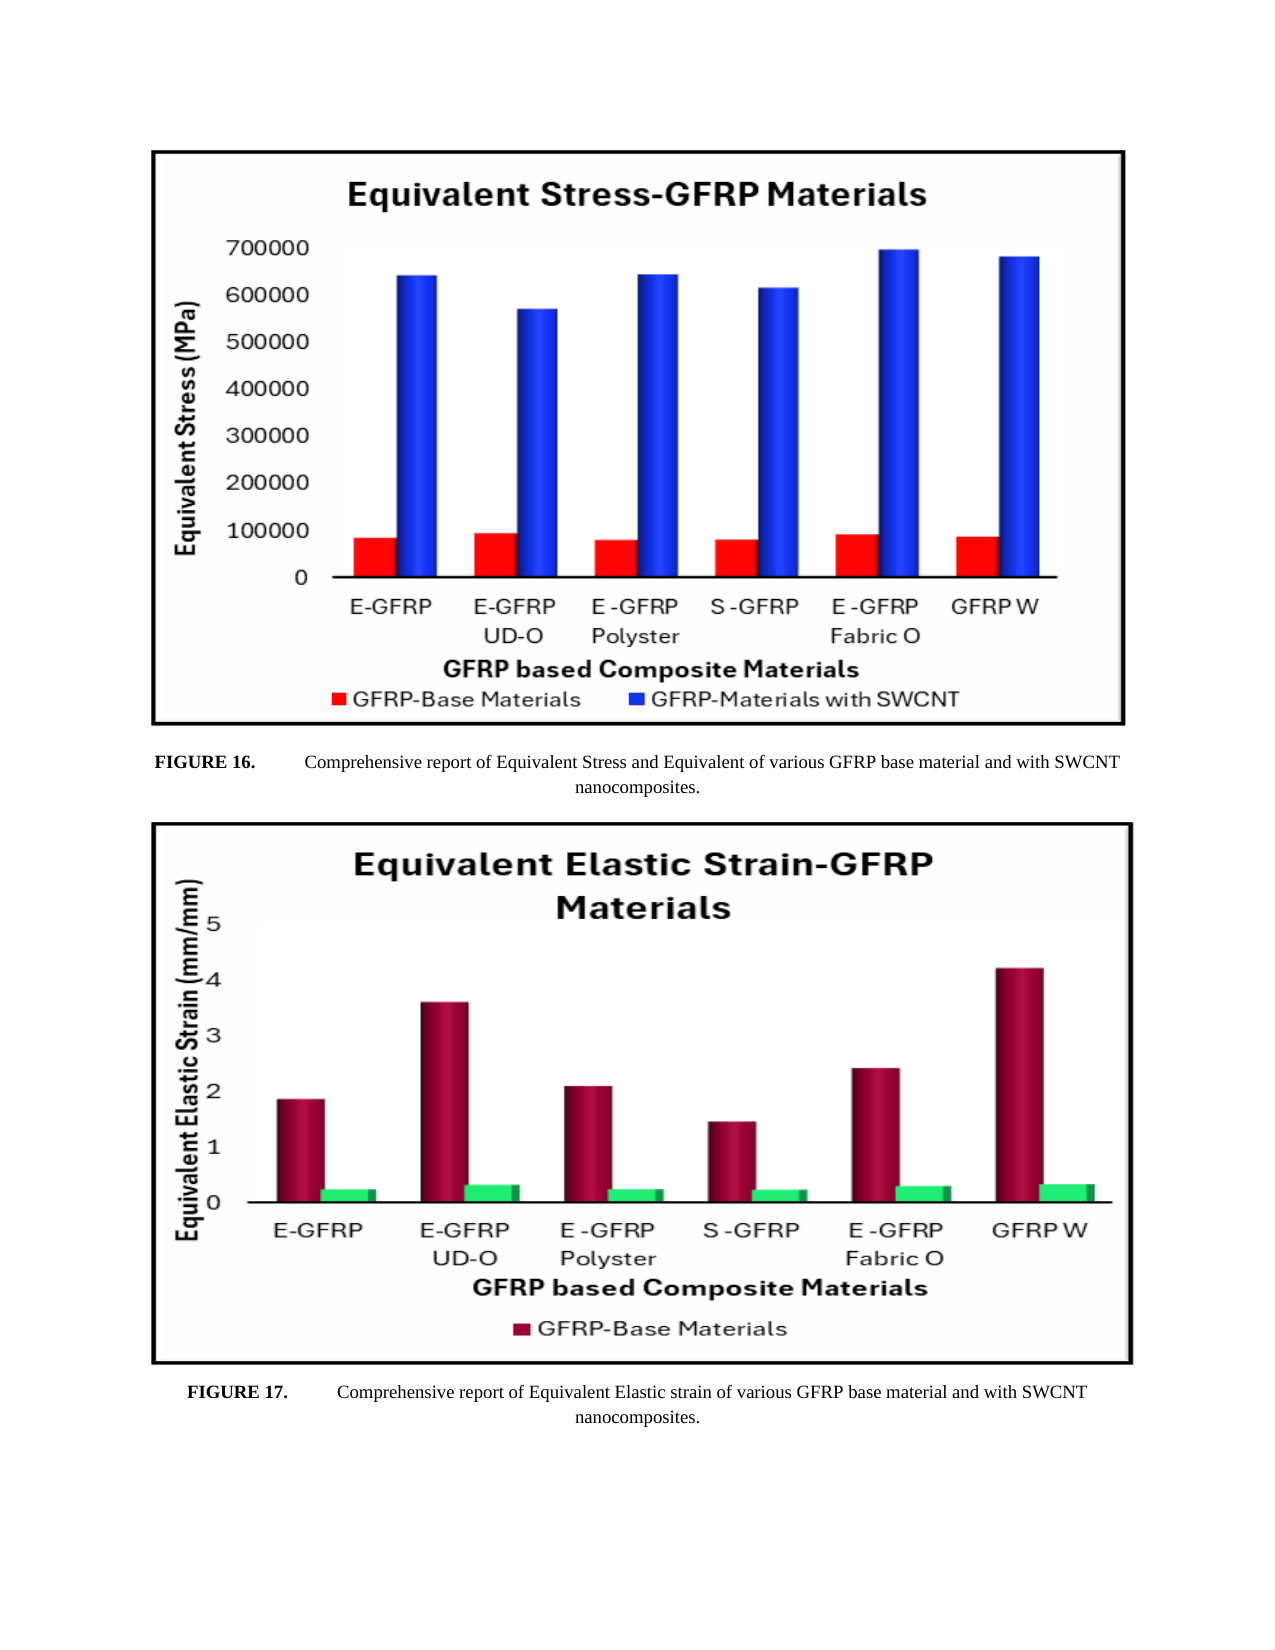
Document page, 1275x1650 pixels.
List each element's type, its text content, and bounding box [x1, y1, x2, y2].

list Comprehensive report of Equivalent Stress and Equivalent of various GFRP base material and with SWCNT nanocomposites. [150, 751, 1125, 797]
picture [150, 821, 1134, 1366]
picture [150, 150, 1127, 727]
list Comprehensive report of Equivalent Elastic strain of various GFRP base material and with SWCNT nanocomposites. [150, 1381, 1125, 1427]
